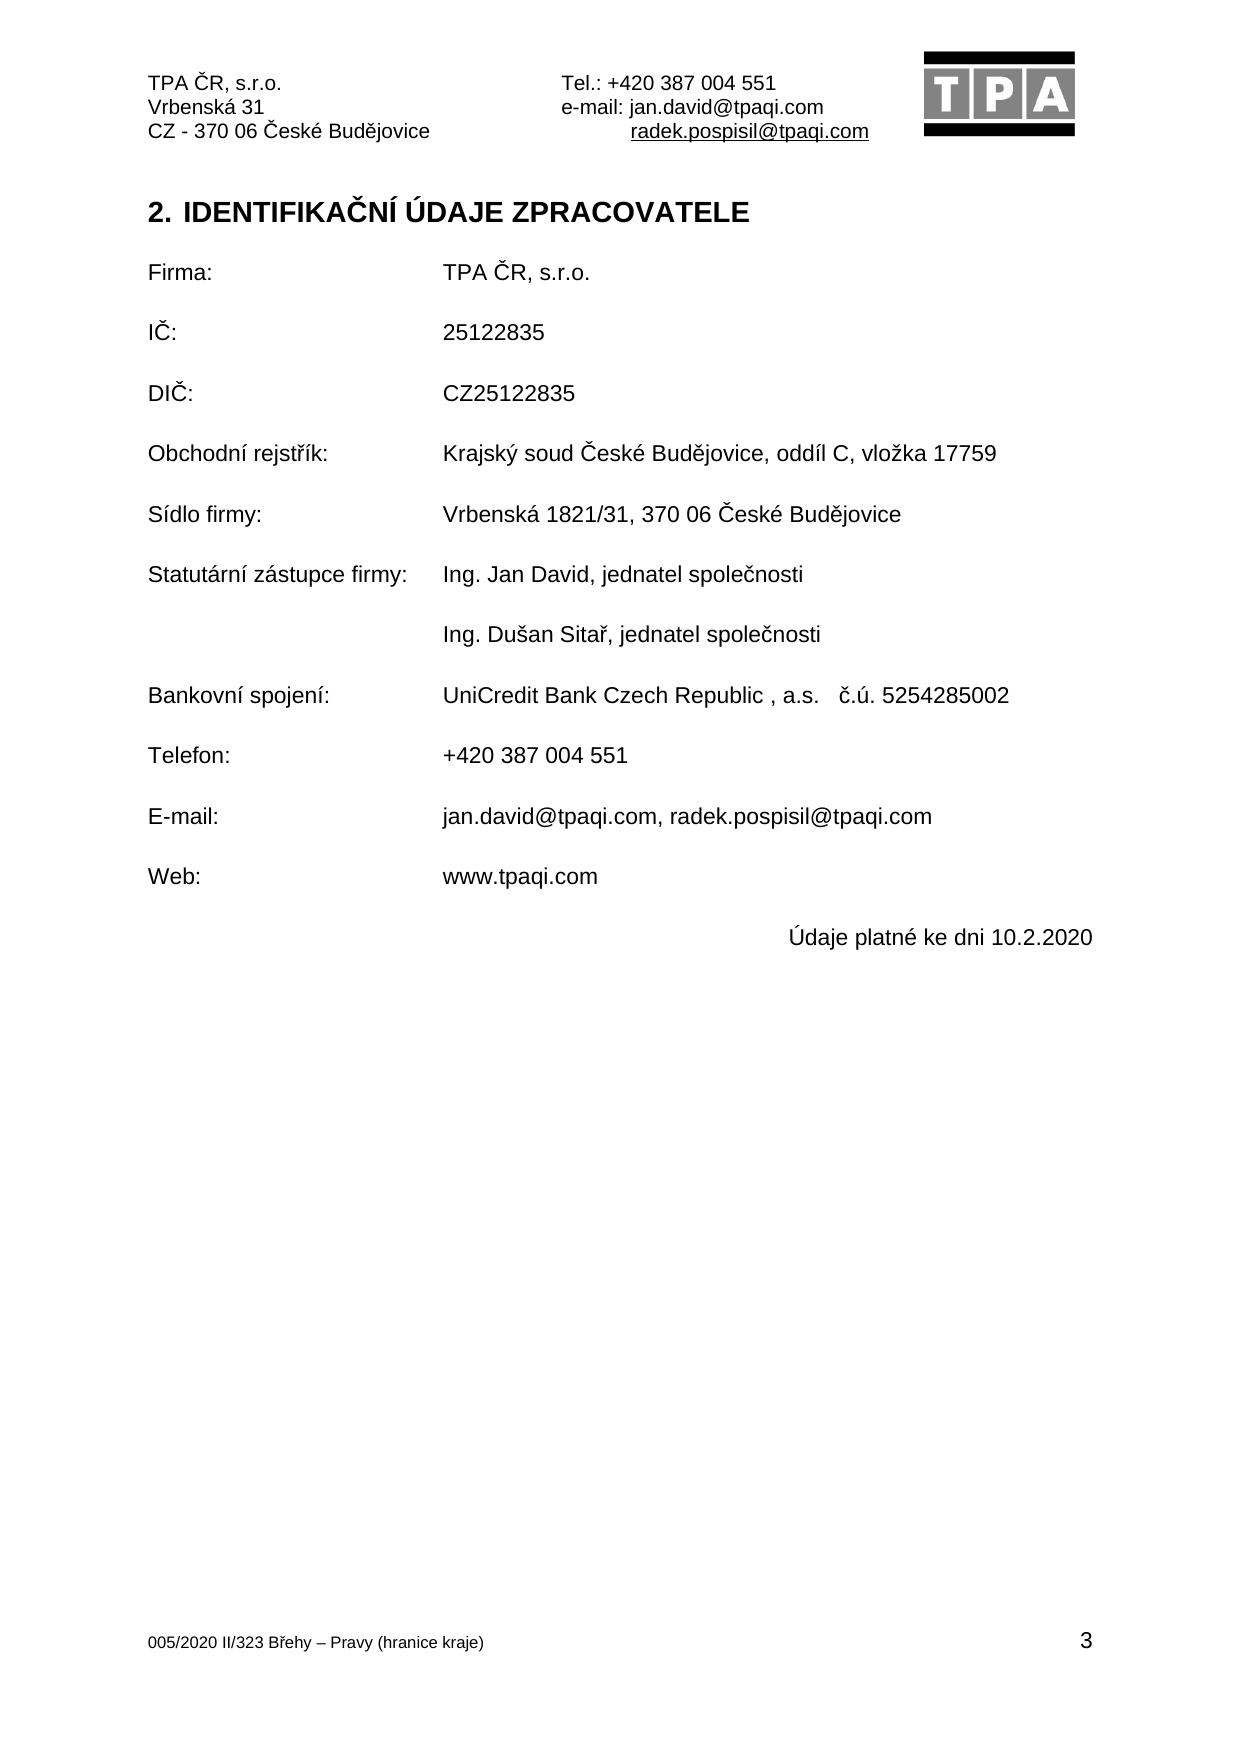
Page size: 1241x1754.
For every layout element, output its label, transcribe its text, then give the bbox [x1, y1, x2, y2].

text Sídlo firmy: Vrbenská 1821/31, 370 06 České Budějovice [148, 501, 1093, 527]
text E-mail: jan.david@tpaqi.com, radek.pospisil@tpaqi.com [148, 803, 1093, 829]
text Web: www.tpaqi.com [148, 863, 1093, 889]
subtitle IDENTIFIKAČNÍ ÚDAJE ZPRACOVATELE [148, 195, 1093, 229]
text Telefon: +420 387 004 551 [148, 742, 1093, 769]
picture [910, 38, 1088, 149]
text Statutární zástupce firmy: Ing. Jan David, jednatel společnosti [148, 561, 1093, 587]
text DIČ: CZ25122835 [148, 380, 1093, 406]
text Ing. Dušan Sitař, jednatel společnosti [369, 621, 1093, 648]
text IČ: 25122835 [148, 319, 1093, 346]
text Bankovní spojení: UniCredit Bank Czech Republic , a.s. č.ú. 5254285002 [148, 682, 1093, 708]
text Obchodní rejstřík: Krajský soud České Budějovice, oddíl C, vložka 17759 [148, 440, 1093, 467]
text Údaje platné ke dni 10.2.2020 [148, 923, 1093, 950]
text Firma: TPA ČR, s.r.o. [148, 259, 1093, 285]
